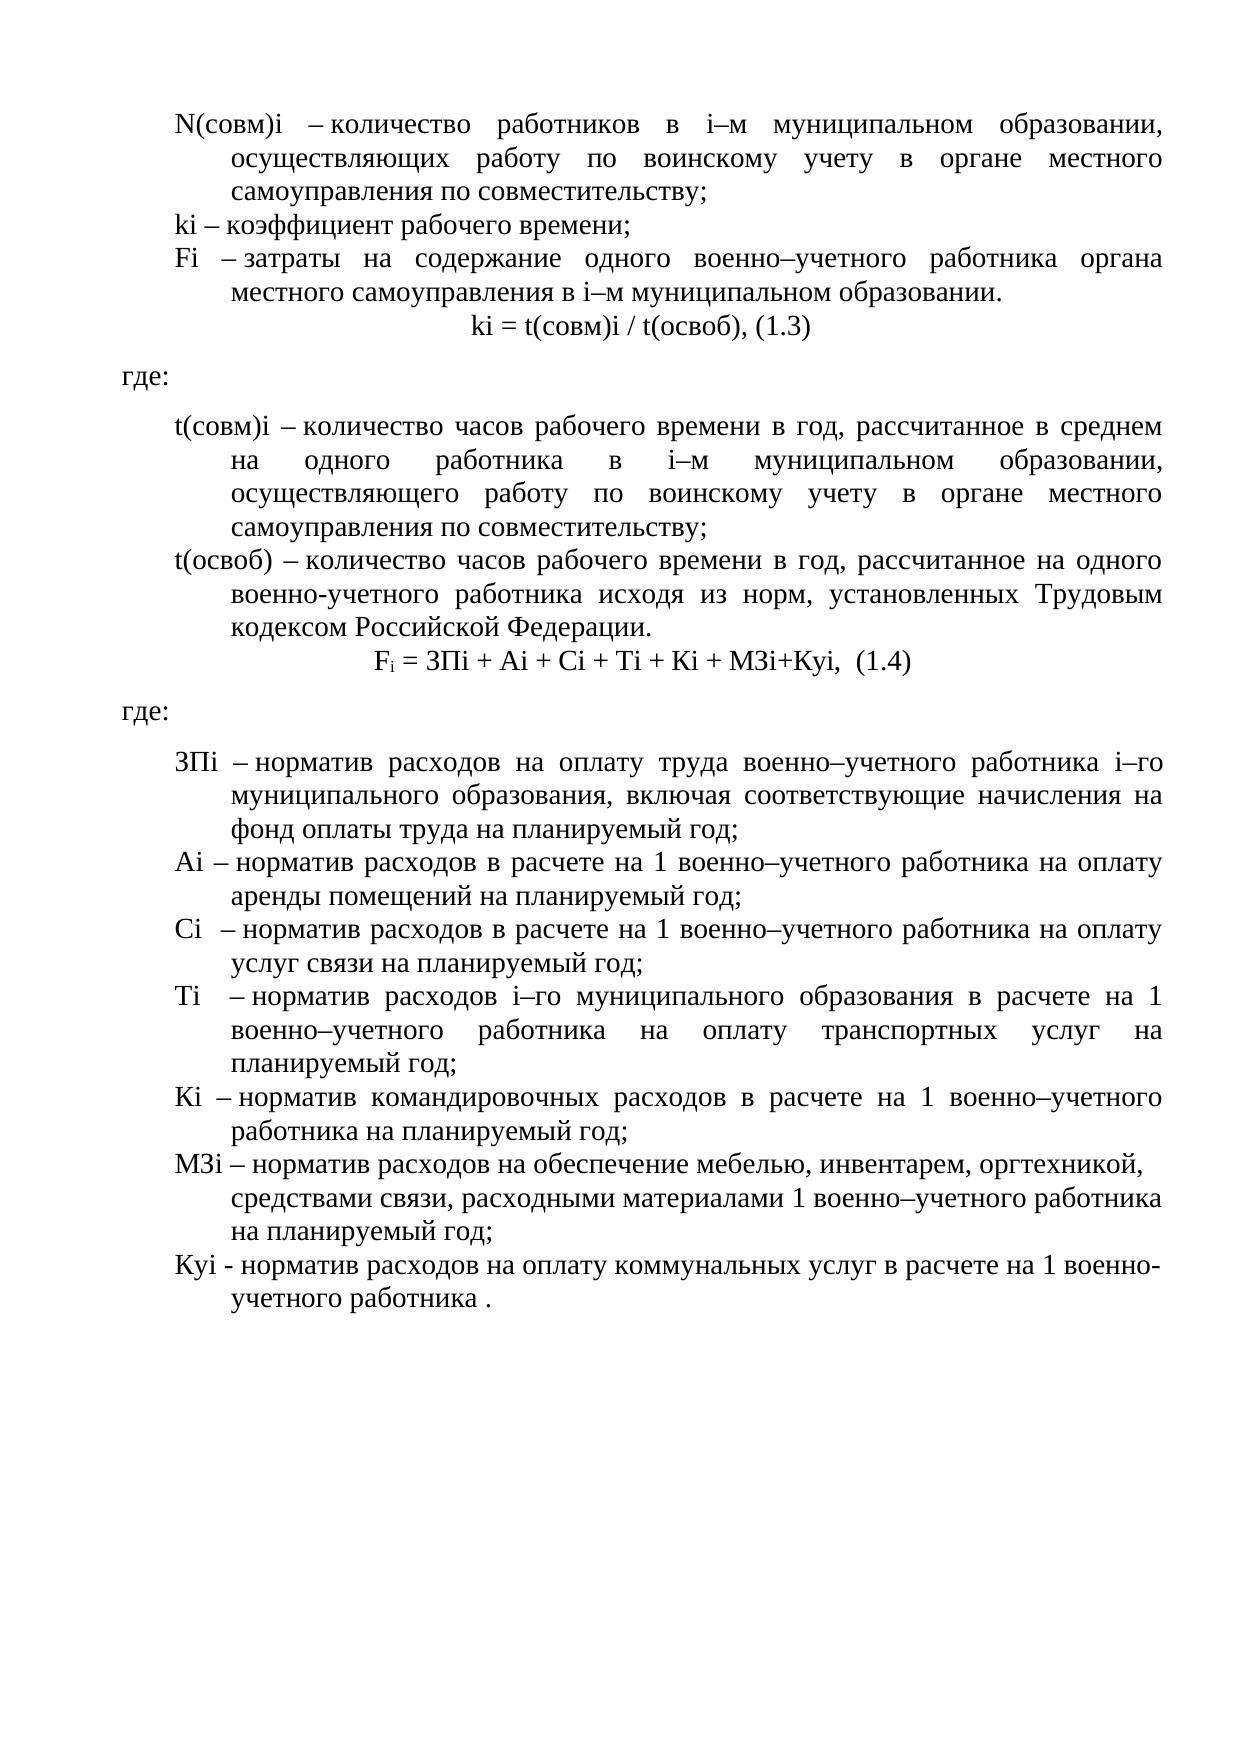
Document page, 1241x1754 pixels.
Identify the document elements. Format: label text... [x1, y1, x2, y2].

text ki – коэффициент рабочего времени; [174, 207, 1163, 241]
text N(совм)i – количество работников в i–м муниципальном образовании, осуществляющих работу по воинскому учету в органе местного самоуправления по совместительству; [174, 106, 1163, 207]
text ki = t(совм)i / t(освоб), (1.3) [118, 308, 1163, 341]
text где: [118, 693, 1163, 727]
text Fi = ЗПi + Аi + Сi + Тi + Кi + МЗi+Куi, (1.4) [118, 643, 1163, 677]
text Куi - норматив расходов на оплату коммунальных услуг в расчете на 1 военно-учетного работника . [174, 1247, 1163, 1314]
text Аi – норматив расходов в расчете на 1 военно–учетного работника на оплату аренды помещений на планируемый год; [174, 844, 1163, 911]
text Сi – норматив расходов в расчете на 1 военно–учетного работника на оплату услуг связи на планируемый год; [174, 911, 1163, 978]
text t(совм)i – количество часов рабочего времени в год, рассчитанное в среднем на одного работника в i–м муниципальном образовании, осуществляющего работу по воинскому учету в органе местного самоуправления по совместительству; [174, 408, 1163, 542]
text t(освоб) – количество часов рабочего времени в год, рассчитанное на одного военно-учетного работника исходя из норм, установленных Трудовым кодексом Российской Федерации. [174, 542, 1163, 643]
text Fi – затраты на содержание одного военно–учетного работника органа местного самоуправления в i–м муниципальном образовании. [174, 241, 1163, 308]
text Кi – норматив командировочных расходов в расчете на 1 военно–учетного работника на планируемый год; [174, 1079, 1163, 1146]
text где: [118, 358, 1163, 391]
text Тi – норматив расходов i–го муниципального образования в расчете на 1 военно–учетного работника на оплату транспортных услуг на планируемый год; [174, 978, 1163, 1079]
text МЗi – норматив расходов на обеспечение мебелью, инвентарем, оргтехникой, средствами связи, расходными материалами 1 военно–учетного работника на планируемый год; [174, 1146, 1163, 1247]
text ЗПi – норматив расходов на оплату труда военно–учетного работника i–го муниципального образования, включая соответствующие начисления на фонд оплаты труда на планируемый год; [174, 744, 1163, 844]
